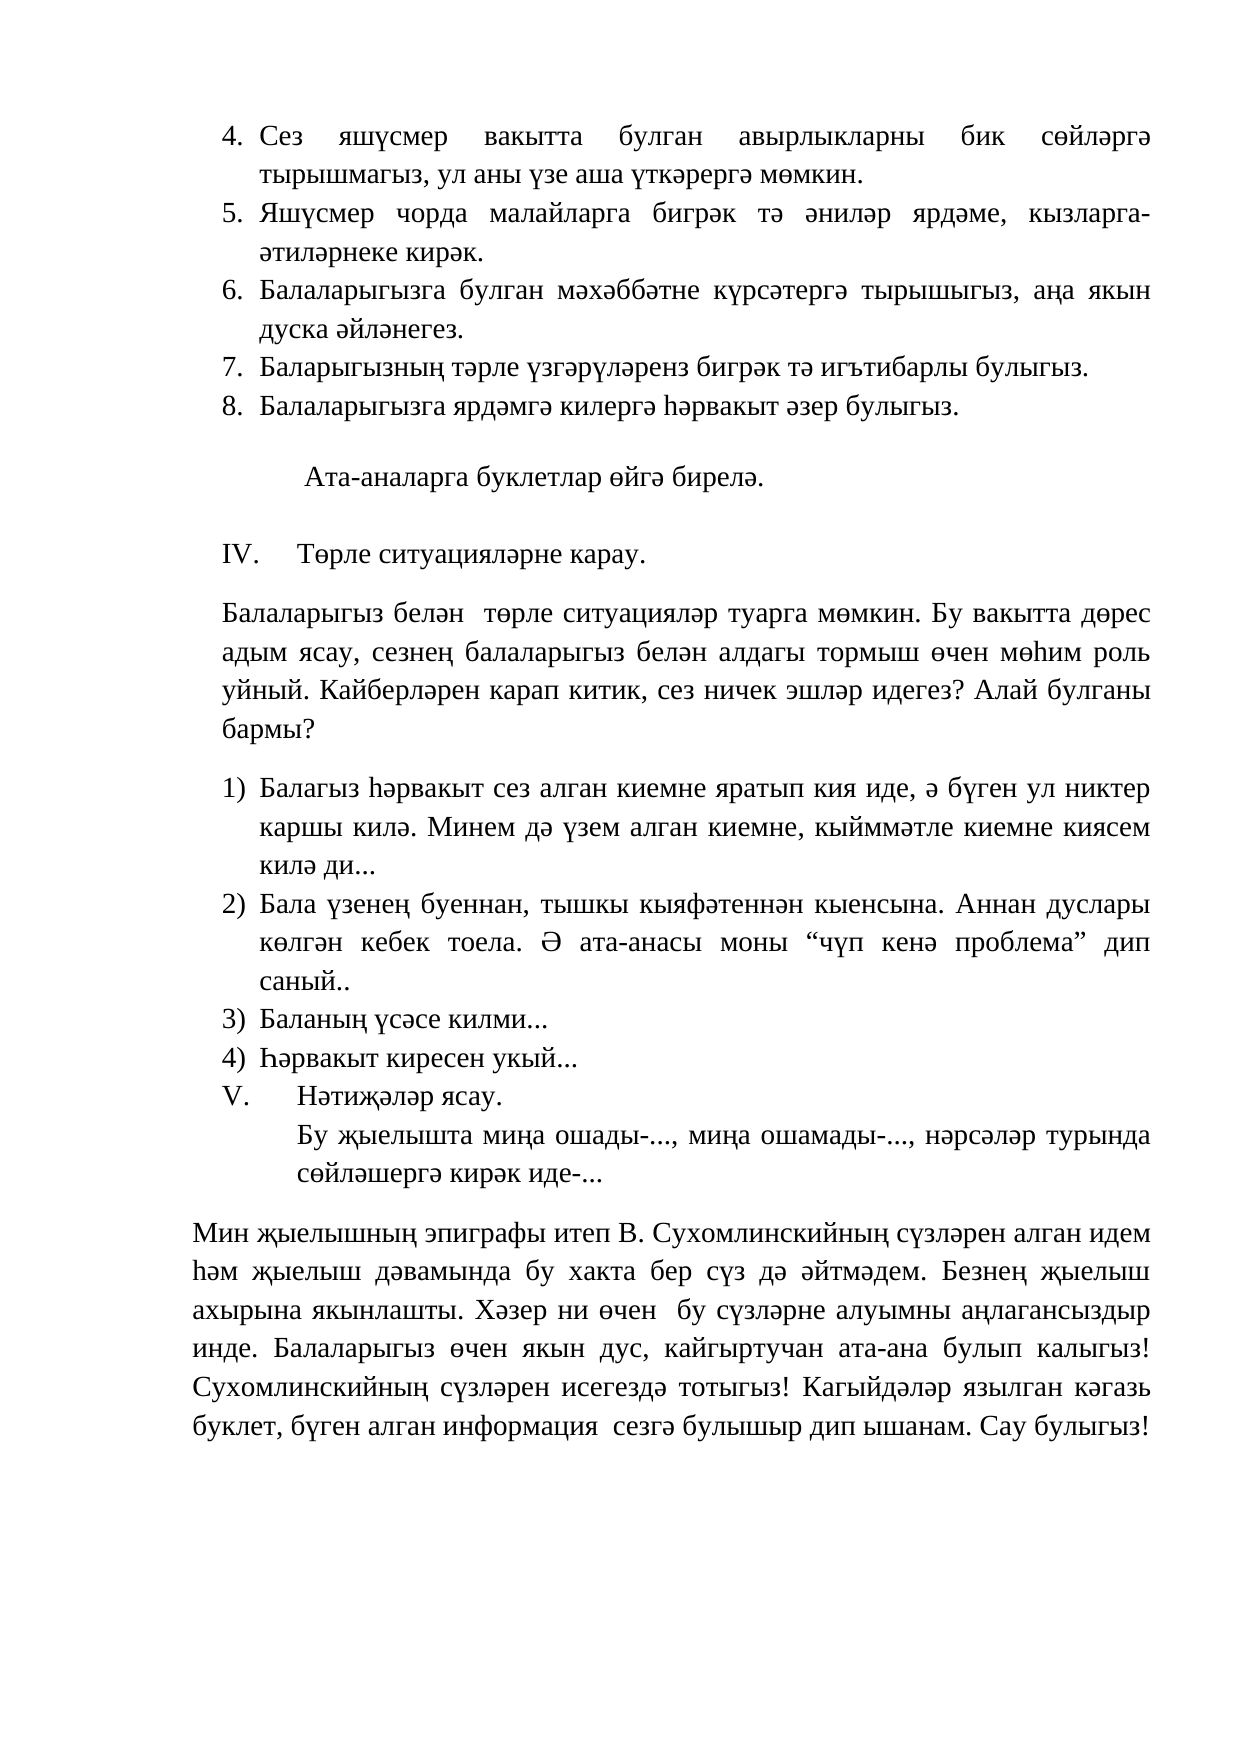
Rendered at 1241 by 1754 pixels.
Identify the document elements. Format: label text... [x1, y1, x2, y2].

list Балаларыгызга ярдәмгә килергә һәрвакыт әзер булыгыз. [222, 388, 1152, 421]
list Баларыгызның тәрле үзгәрүләренз бигрәк тә игътибарлы булыгыз. [222, 349, 1152, 383]
list Нәтиҗәләр ясау. [222, 1078, 1152, 1112]
list Төрле ситуацияләрне карау. [222, 536, 1152, 569]
list Ата-аналарга буклетлар өйгә бирелә. [297, 459, 1152, 492]
list Баланың үсәсе килми... [222, 1001, 1152, 1035]
list Балаларыгызга булган мәхәббәтне күрсәтергә тырышыгыз, аңа якын дуска әйләнегез. [222, 272, 1152, 344]
list Бала үзенең буеннан, тышкы кыяфәтеннән кыенсына. Аннан дуслары көлгән кебек тоела. Ә ата-анасы моны “чүп кенә проблема” дип саный.. [222, 886, 1152, 996]
list Һәрвакыт киресен укый... [222, 1040, 1152, 1073]
list Балагыз һәрвакыт сез алган киемне яратып кия иде, ә бүген ул никтер каршы килә. Минем дә үзем алган киемне, кыйммәтле киемне киясем килә ди... [222, 770, 1152, 881]
text Мин җыелышның эпиграфы итеп В. Сухомлинскийның сүзләрен алган идем һәм җыелыш дәвамында бу хакта бер сүз дә әйтмәдем. Безнең җыелыш ахырына якынлашты. Хәзер ни өчен бу сүзләрне алуымны аңлагансыздыр инде. Балаларыгыз өчен якын дус, кайгыртучан ата-ана булып калыгыз! Сухомлинскийның сүзләрен исегездә тотыгыз! Кагыйдәләр язылган кәгазь буклет, бүген алган информация сезгә булышыр дип ышанам. Сау булыгыз! [192, 1215, 1152, 1441]
list Яшүсмер чорда малайларга бигрәк тә әниләр ярдәме, кызларга-әтиләрнеке кирәк. [222, 195, 1152, 267]
text Балаларыгыз белән төрле ситуацияләр туарга мөмкин. Бу вакытта дөрес адым ясау, сезнең балаларыгыз белән алдагы тормыш өчен мөһим роль уйный. Кайберләрен карап китик, сез ничек эшләр идегез? Алай булганы бармы? [222, 595, 1152, 744]
list Бу җыелышта миңа ошады-..., миңа ошамады-..., нәрсәләр турында сөйләшергә кирәк иде-... [297, 1117, 1152, 1189]
list Сез яшүсмер вакытта булган авырлыкларны бик сөйләргә тырышмагыз, ул аны үзе аша үткәрергә мөмкин. [222, 118, 1152, 190]
